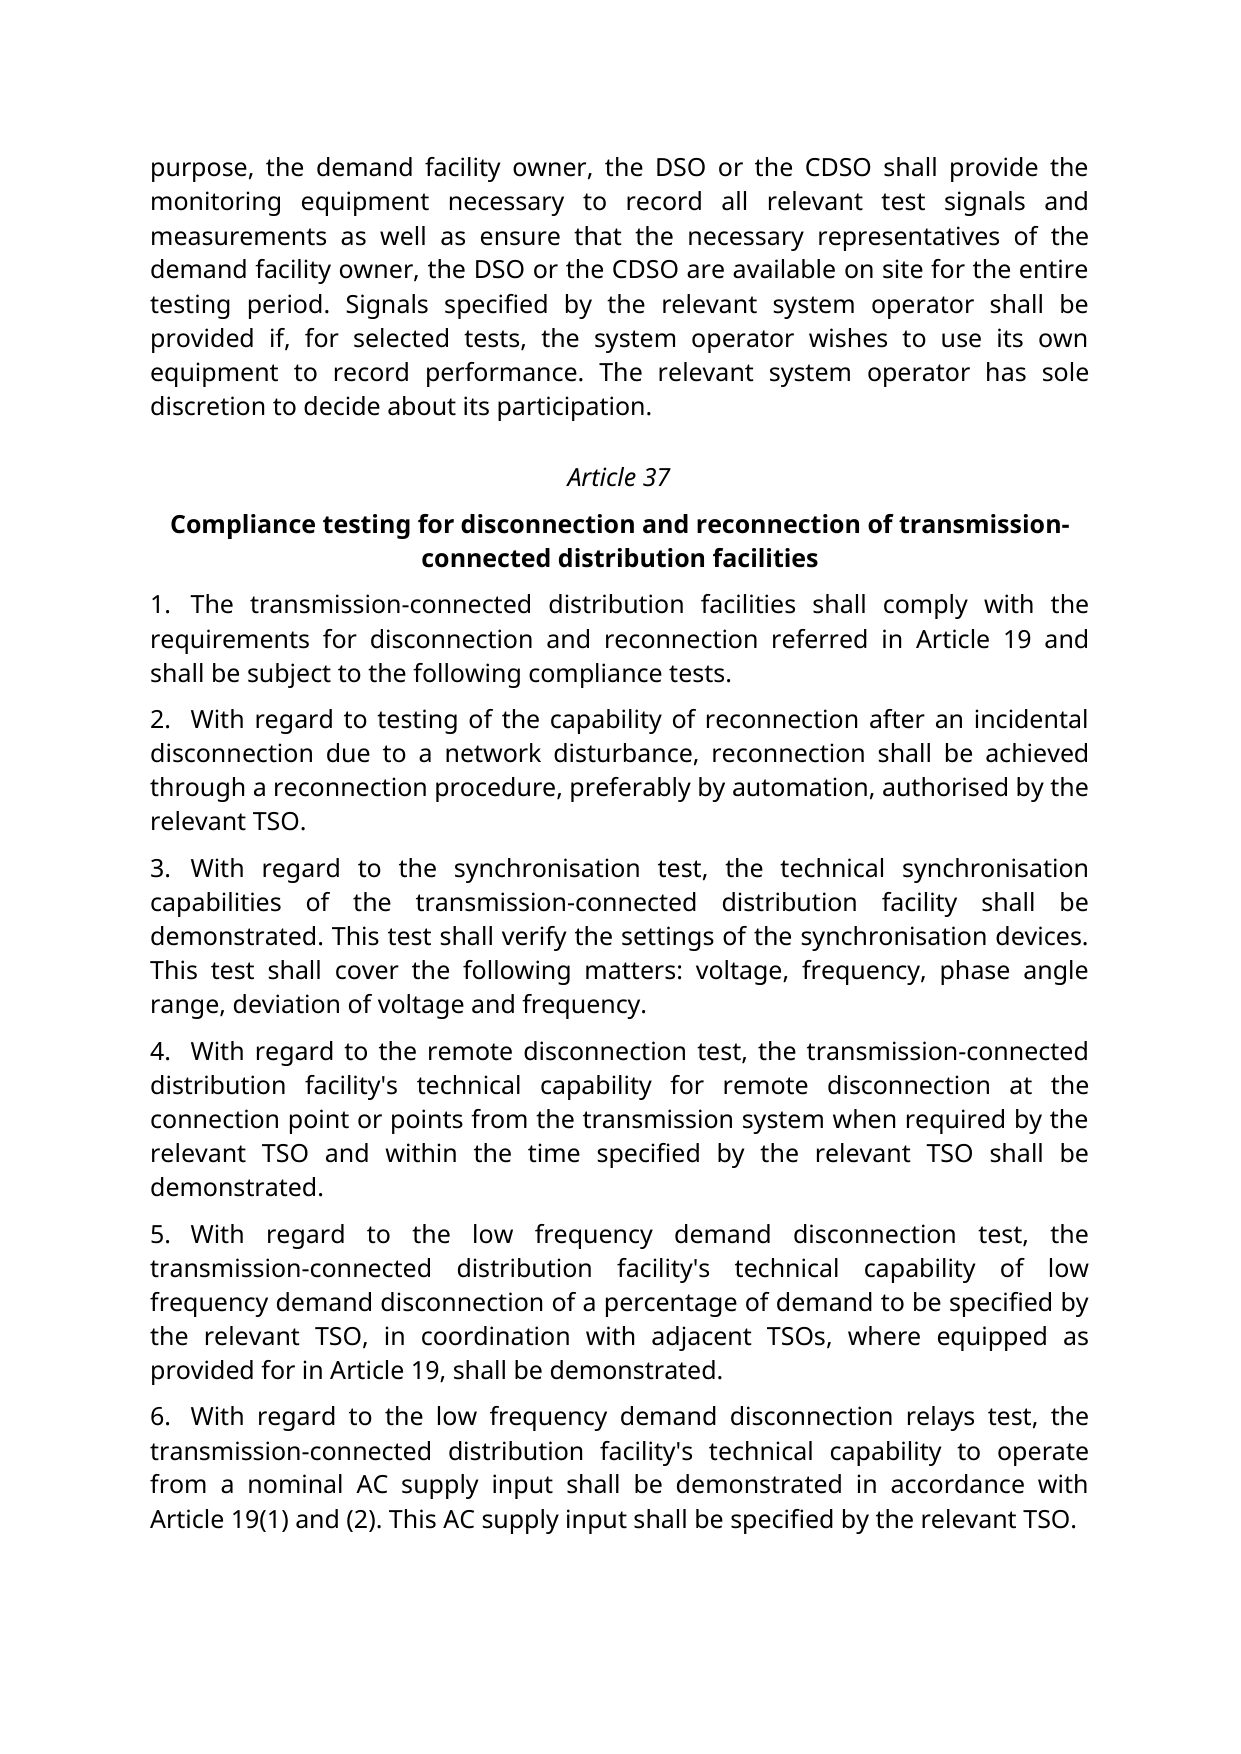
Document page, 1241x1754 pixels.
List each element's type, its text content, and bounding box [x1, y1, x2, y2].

text 5. With regard to the low frequency demand disconnection test, the transmission-connected distribution facility's technical capability of low frequency demand disconnection of a percentage of demand to be specified by the relevant TSO, in coordination with adjacent TSOs, where equipped as provided for in Article 19, shall be demonstrated. [150, 1216, 1090, 1387]
text 1. The transmission-connected distribution facilities shall comply with the requirements for disconnection and reconnection referred in Article 19 and shall be subject to the following compliance tests. [150, 587, 1090, 689]
text 4. With regard to the remote disconnection test, the transmission-connected distribution facility's technical capability for remote disconnection at the connection point or points from the transmission system when required by the relevant TSO and within the time specified by the relevant TSO shall be demonstrated. [150, 1033, 1090, 1204]
text Article 37 [150, 460, 1090, 494]
text Compliance testing for disconnection and reconnection of transmission-connected distribution facilities [150, 507, 1090, 575]
text 2. With regard to testing of the capability of reconnection after an incidental disconnection due to a network disturbance, reconnection shall be achieved through a reconnection procedure, preferably by automation, authorised by the relevant TSO. [150, 702, 1090, 838]
text 3. With regard to the synchronisation test, the technical synchronisation capabilities of the transmission-connected distribution facility shall be demonstrated. This test shall verify the settings of the synchronisation devices. This test shall cover the following matters: voltage, frequency, phase angle range, deviation of voltage and frequency. [150, 851, 1090, 1021]
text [150, 150, 1090, 422]
text 6. With regard to the low frequency demand disconnection relays test, the transmission-connected distribution facility's technical capability to operate from a nominal AC supply input shall be demonstrated in accordance with Article 19(1) and (2). This AC supply input shall be specified by the relevant TSO. [150, 1399, 1090, 1535]
